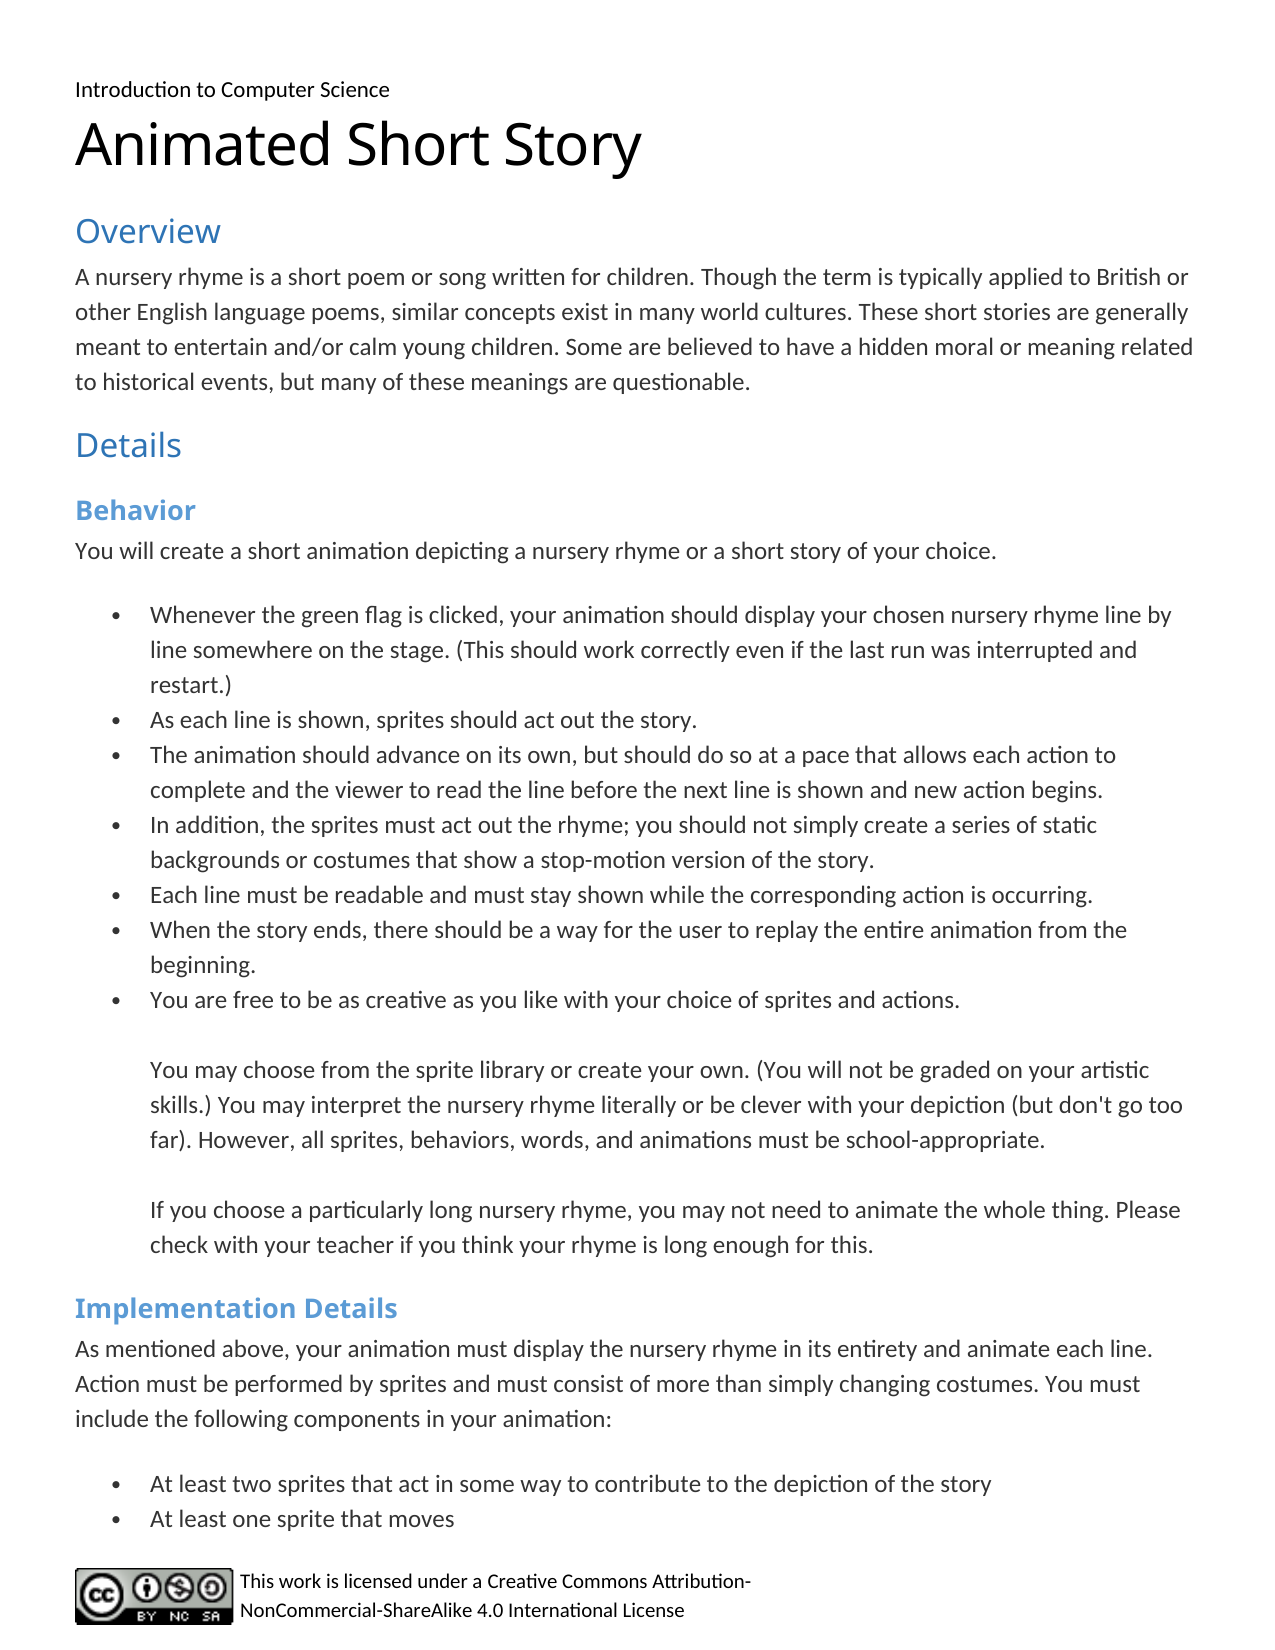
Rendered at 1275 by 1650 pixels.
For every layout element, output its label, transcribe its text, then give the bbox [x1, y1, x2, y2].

list Each line must be readable and must stay shown while the corresponding action is occurring. [112, 875, 1200, 910]
subtitle Implementation Details [75, 1289, 1200, 1326]
subtitle Details [75, 421, 1200, 467]
list As each line is shown, sprites should act out the story. [112, 700, 1200, 735]
text As mentioned above, your animation must display the nursery rhyme in its entirety and animate each line. Action must be performed by sprites and must consist of more than simply changing costumes. You must include the following components in your animation: [75, 1329, 1200, 1434]
list In addition, the sprites must act out the rhyme; you should not simply create a series of static backgrounds or costumes that show a stop-motion version of the story. [112, 805, 1200, 875]
list Whenever the green flag is clicked, your animation should display your chosen nursery rhyme line by line somewhere on the stage. (This should work correctly even if the last run was interrupted and restart.) [112, 595, 1200, 700]
picture [75, 1568, 234, 1625]
title Animated Short Story [75, 103, 1200, 182]
list You are free to be as creative as you like with your choice of sprites and actions. You may choose from the sprite library or create your own. (You will not be graded on your artistic skills.) You may interpret the nursery rhyme literally or be clever with your depiction (but don't go too far). However, all sprites, behaviors, words, and animations must be school-appropriate. If you choose a particularly long nursery rhyme, you may not need to animate the whole thing. Please check with your teacher if you think your rhyme is long enough for this. [112, 980, 1200, 1260]
subtitle Overview [75, 207, 1200, 253]
text A nursery rhyme is a short poem or song written for children. Though the term is typically applied to British or other English language poems, similar concepts exist in many world cultures. These short stories are generally meant to entertain and/or calm young children. Some are believed to have a hidden moral or meaning related to historical events, but many of these meanings are questionable. [75, 256, 1200, 396]
list At least one sprite that moves [112, 1498, 1200, 1533]
subtitle Behavior [75, 491, 1200, 528]
text You will create a short animation depicting a nursery rhyme or a short story of your choice. [75, 531, 1200, 566]
list The animation should advance on its own, but should do so at a pace that allows each action to complete and the viewer to read the line before the next line is shown and new action begins. [112, 735, 1200, 805]
list At least two sprites that act in some way to contribute to the depiction of the story [112, 1463, 1200, 1498]
list When the story ends, there should be a way for the user to replay the entire animation from the beginning. [112, 910, 1200, 980]
